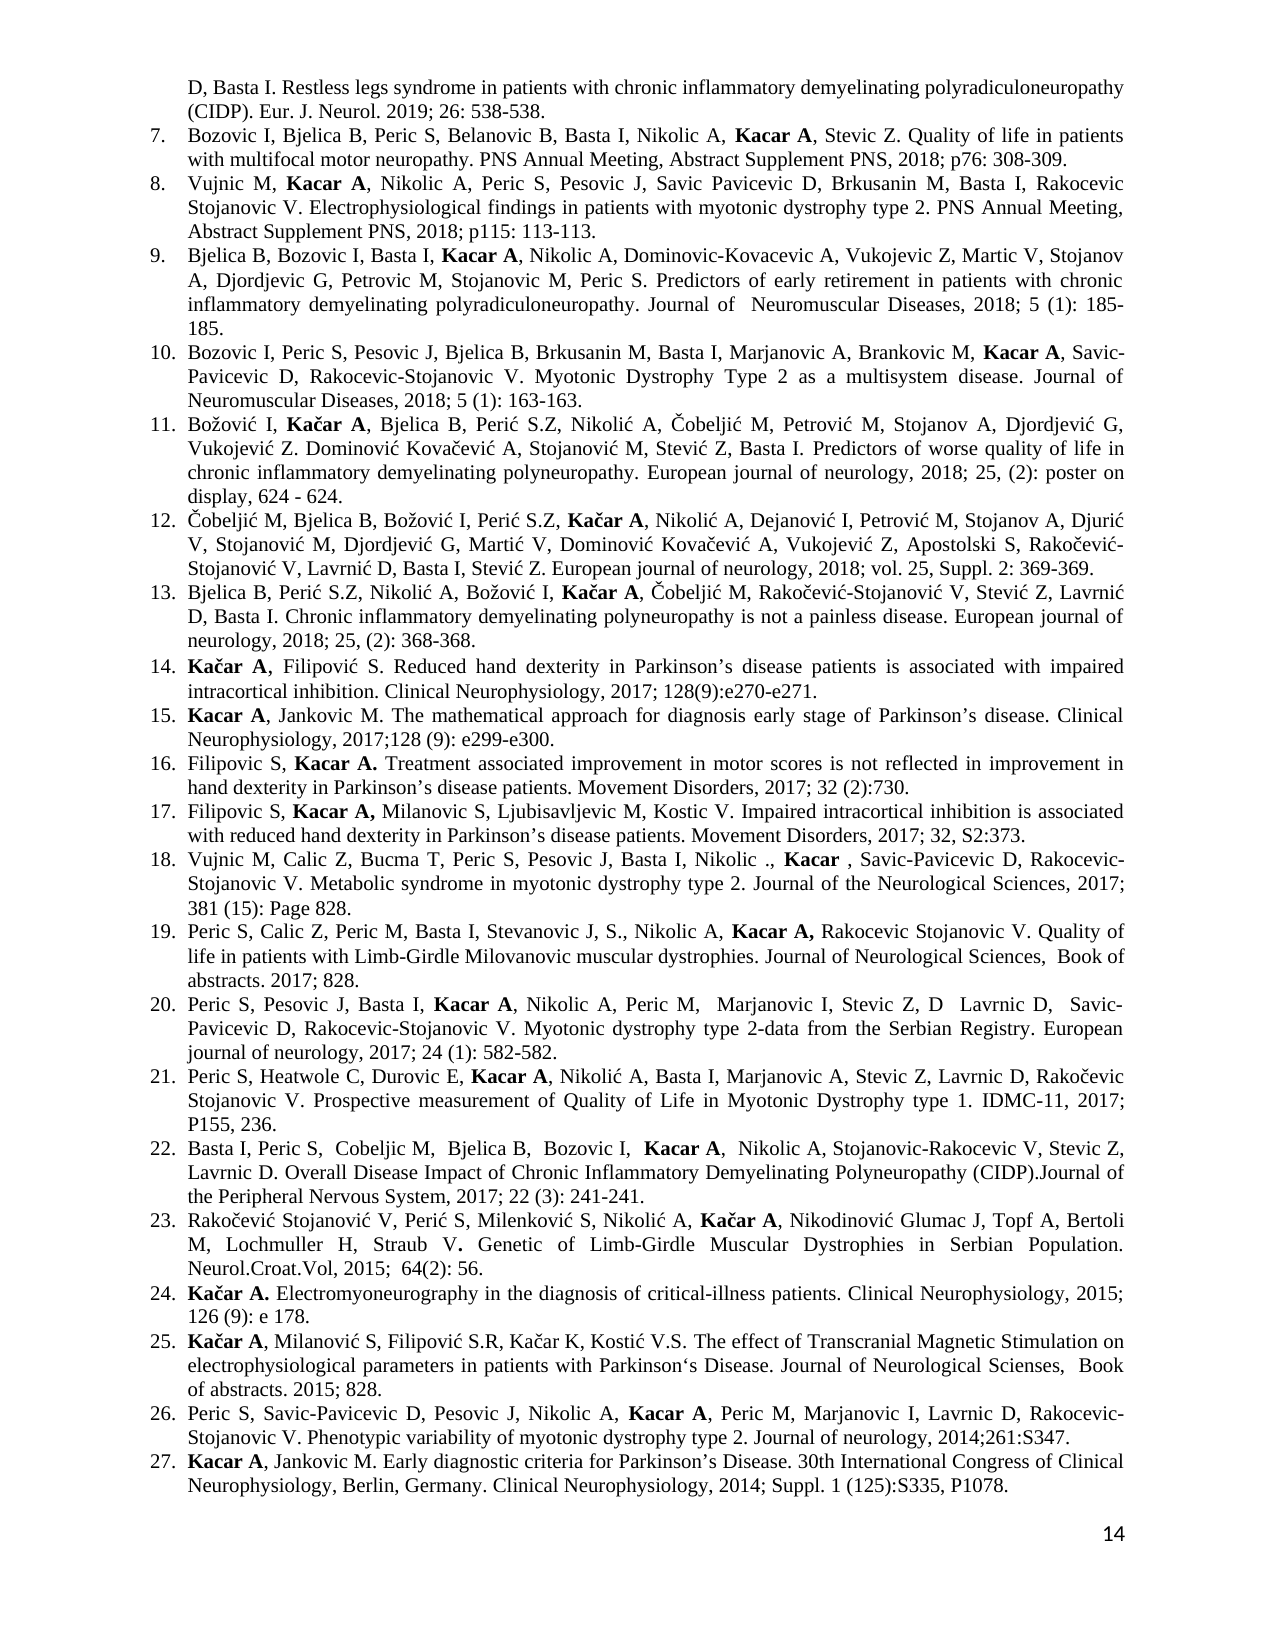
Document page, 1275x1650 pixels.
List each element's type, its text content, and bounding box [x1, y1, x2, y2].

list Čobeljić M, Bjelica B, Božović I, Perić S.Z, Kačar A, Nikolić A, Dejanović I, Petrović M, Stojanov A, Djurić V, Stojanović M, Djordjević G, Martić V, Dominović Kovačević A, Vukojević Z, Apostolski S, Rakočević-Stojanović V, Lavrnić D, Basta I, Stević Z. European journal of neurology, 2018; vol. 25, Suppl. 2: 369-369. [150, 508, 1125, 580]
list Peric S, Savic-Pavicevic D, Pesovic J, Nikolic A, Kacar A, Peric M, Marjanovic I, Lavrnic D, Rakocevic- Stojanovic V. Phenotypic variability of myotonic dystrophy type 2. Journal of neurology, 2014;261:S347. [150, 1401, 1125, 1449]
list Filipovic S, Kacar A. Treatment associated improvement in motor scores is not reflected in improvement in hand dexterity in Parkinson’s disease patients. Movement Disorders, 2017; 32 (2):730. [150, 751, 1125, 799]
list Kačar A, Milanović S, Filipović S.R, Kačar K, Kostić V.S. The effect of Transcranial Magnetic Stimulation on electrophysiological parameters in patients with Parkinson‘s Disease. Journal of Neurological Scienses, Book of abstracts. 2015; 828. [150, 1328, 1125, 1401]
list Kačar A. Electromyoneurography in the diagnosis of critical-illness patients. Clinical Neurophysiology, 2015; 126 (9): e 178. [150, 1280, 1125, 1328]
list Vujnic M, Kacar A, Nikolic A, Peric S, Pesovic J, Savic Pavicevic D, Brkusanin M, Basta I, Rakocevic Stojanovic V. Electrophysiological findings in patients with myotonic dystrophy type 2. PNS Annual Meeting, Abstract Supplement PNS, 2018; p115: 113-113. [150, 171, 1125, 243]
list Basta I, Peric S, Cobeljic M, Bjelica B, Bozovic I, Kacar A, Nikolic A, Stojanovic-Rakocevic V, Stevic Z, Lavrnic D. Overall Disease Impact of Chronic Inflammatory Demyelinating Polyneuropathy (CIDP).Journal of the Peripheral Nervous System, 2017; 22 (3): 241-241. [150, 1136, 1125, 1208]
list Filipovic S, Kacar A, Milanovic S, Ljubisavljevic M, Kostic V. Impaired intracortical inhibition is associated with reduced hand dexterity in Parkinson’s disease patients. Movement Disorders, 2017; 32, S2:373. [150, 799, 1125, 847]
list Bjelica B, Perić S.Z, Nikolić A, Božović I, Kačar A, Čobeljić M, Rakočević-Stojanović V, Stević Z, Lavrnić D, Basta I. Chronic inflammatory demyelinating polyneuropathy is not a painless disease. European journal of neurology, 2018; 25, (2): 368-368. [150, 580, 1125, 652]
list Bozovic I, Peric S, Pesovic J, Bjelica B, Brkusanin M, Basta I, Marjanovic A, Brankovic M, Kacar A, Savic-Pavicevic D, Rakocevic-Stojanovic V. Myotonic Dystrophy Type 2 as a multisystem disease. Journal of Neuromuscular Diseases, 2018; 5 (1): 163-163. [150, 340, 1125, 412]
list Vujnic M, Calic Z, Bucma T, Peric S, Pesovic J, Basta I, Nikolic ., Kacar , Savic-Pavicevic D, Rakocevic-Stojanovic V. Metabolic syndrome in myotonic dystrophy type 2. Journal of the Neurological Sciences, 2017; 381 (15): Page 828. [150, 847, 1125, 919]
list Božović I, Kačar A, Bjelica B, Perić S.Z, Nikolić A, Čobeljić M, Petrović M, Stojanov A, Djordjević G, Vukojević Z. Dominović Kovačević A, Stojanović M, Stević Z, Basta I. Predictors of worse quality of life in chronic inflammatory demyelinating polyneuropathy. European journal of neurology, 2018; 25, (2): poster on display, 624 - 624. [150, 412, 1125, 508]
list Rakočević Stojanović V, Perić S, Milenković S, Nikolić A, Kačar A, Nikodinović Glumac J, Topf A, Bertoli M, Lochmuller H, Straub V. Genetic of Limb-Girdle Muscular Dystrophies in Serbian Population. Neurol.Croat.Vol, 2015; 64(2): 56. [150, 1208, 1125, 1280]
list Peric S, Heatwole C, Durovic E, Kacar A, Nikolić A, Basta I, Marjanovic A, Stevic Z, Lavrnic D, Rakočevic Stojanovic V. Prospective measurement of Quality of Life in Myotonic Dystrophy type 1. IDMC-11, 2017; P155, 236. [150, 1064, 1125, 1136]
list Bozovic I, Bjelica B, Peric S, Belanovic B, Basta I, Nikolic A, Kacar A, Stevic Z. Quality of life in patients with multifocal motor neuropathy. PNS Annual Meeting, Abstract Supplement PNS, 2018; p76: 308-309. [150, 123, 1125, 171]
list Kacar A, Jankovic M. Early diagnostic criteria for Parkinsonʼs Disease. 30th International Congress of Clinical Neurophysiology, Berlin, Germany. Clinical Neurophysiology, 2014; Suppl. 1 (125):S335, P1078. [150, 1449, 1125, 1497]
list Peric S, Pesovic J, Basta I, Kacar A, Nikolic A, Peric M, Marjanovic I, Stevic Z, D Lavrnic D, Savic-Pavicevic D, Rakocevic-Stojanovic V. Myotonic dystrophy type 2-data from the Serbian Registry. European journal of neurology, 2017; 24 (1): 582-582. [150, 992, 1125, 1064]
list Kačar A, Filipović S. Reduced hand dexterity in Parkinson’s disease patients is associated with impaired intracortical inhibition. Clinical Neurophysiology, 2017; 128(9):e270-e271. [150, 652, 1125, 703]
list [150, 75, 1125, 123]
list Bjelica B, Bozovic I, Basta I, Kacar A, Nikolic A, Dominovic-Kovacevic A, Vukojevic Z, Martic V, Stojanov A, Djordjevic G, Petrovic M, Stojanovic M, Peric S. Predictors of early retirement in patients with chronic inflammatory demyelinating polyradiculoneuropathy. Journal of Neuromuscular Diseases, 2018; 5 (1): 185-185. [150, 243, 1125, 340]
list Kacar A, Jankovic M. The mathematical approach for diagnosis early stage of Parkinson’s disease. Clinical Neurophysiology, 2017;128 (9): e299-e300. [150, 703, 1125, 751]
list Peric S, Calic Z, Peric M, Basta I, Stevanovic J, S., Nikolic A, Kacar A, Rakocevic Stojanovic V. Quality of life in patients with Limb-Girdle Milovanovic muscular dystrophies. Journal of Neurological Sciences, Book of abstracts. 2017; 828. [150, 919, 1125, 992]
